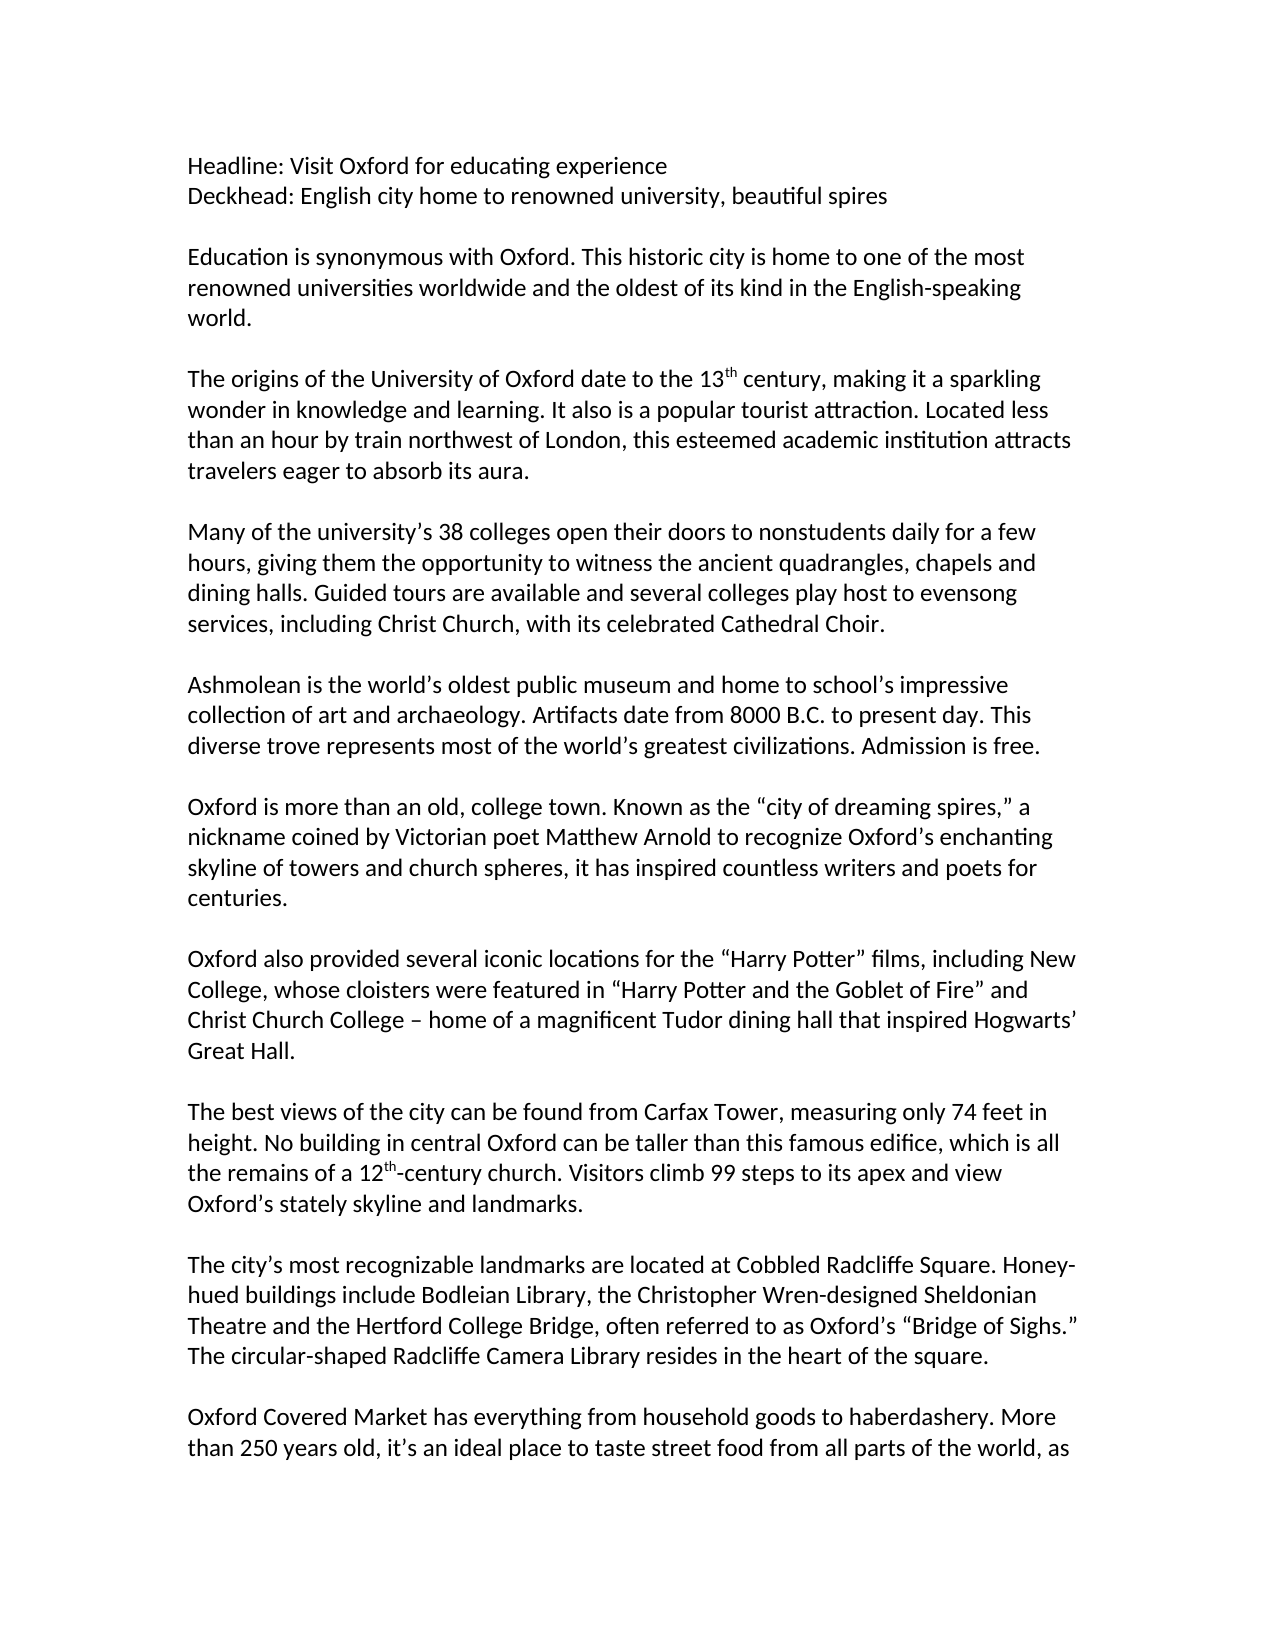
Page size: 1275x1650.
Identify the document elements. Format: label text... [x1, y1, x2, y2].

text Deckhead: English city home to renowned university, beautiful spires [187, 181, 1087, 211]
text Many of the university’s 38 colleges open their doors to nonstudents daily for a few hours, giving them the opportunity to witness the ancient quadrangles, chapels and dining halls. Guided tours are available and several colleges play host to evensong services, including Christ Church, with its celebrated Cathedral Choir. [187, 516, 1087, 638]
text The best views of the city can be found from Carfax Tower, measuring only 74 feet in height. No building in central Oxford can be taller than this famous edifice, which is all the remains of a 12th-century church. Visitors climb 99 steps to its apex and view Oxford’s stately skyline and landmarks. [187, 1096, 1087, 1218]
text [187, 1401, 1087, 1462]
text Oxford also provided several iconic locations for the “Harry Potter” films, including New College, whose cloisters were featured in “Harry Potter and the Goblet of Fire” and Christ Church College – home of a magnificent Tudor dining hall that inspired Hogwarts’ Great Hall. [187, 943, 1087, 1066]
text Education is synonymous with Oxford. This historic city is home to one of the most renowned universities worldwide and the oldest of its kind in the English-speaking world. [187, 242, 1087, 333]
text Headline: Visit Oxford for educating experience [187, 150, 1087, 181]
text The origins of the University of Oxford date to the 13th century, making it a sparkling wonder in knowledge and learning. It also is a popular tourist attraction. Located less than an hour by train northwest of London, this esteemed academic institution attracts travelers eager to absorb its aura. [187, 364, 1087, 486]
text Ashmolean is the world’s oldest public museum and home to school’s impressive collection of art and archaeology. Artifacts date from 8000 B.C. to present day. This diverse trove represents most of the world’s greatest civilizations. Admission is free. [187, 669, 1087, 760]
text The city’s most recognizable landmarks are located at Cobbled Radcliffe Square. Honey-hued buildings include Bodleian Library, the Christopher Wren-designed Sheldonian Theatre and the Hertford College Bridge, often referred to as Oxford’s “Bridge of Sighs.” The circular-shaped Radcliffe Camera Library resides in the heart of the square. [187, 1249, 1087, 1371]
text Oxford is more than an old, college town. Known as the “city of dreaming spires,” a nickname coined by Victorian poet Matthew Arnold to recognize Oxford’s enchanting skyline of towers and church spheres, it has inspired countless writers and poets for centuries. [187, 791, 1087, 913]
